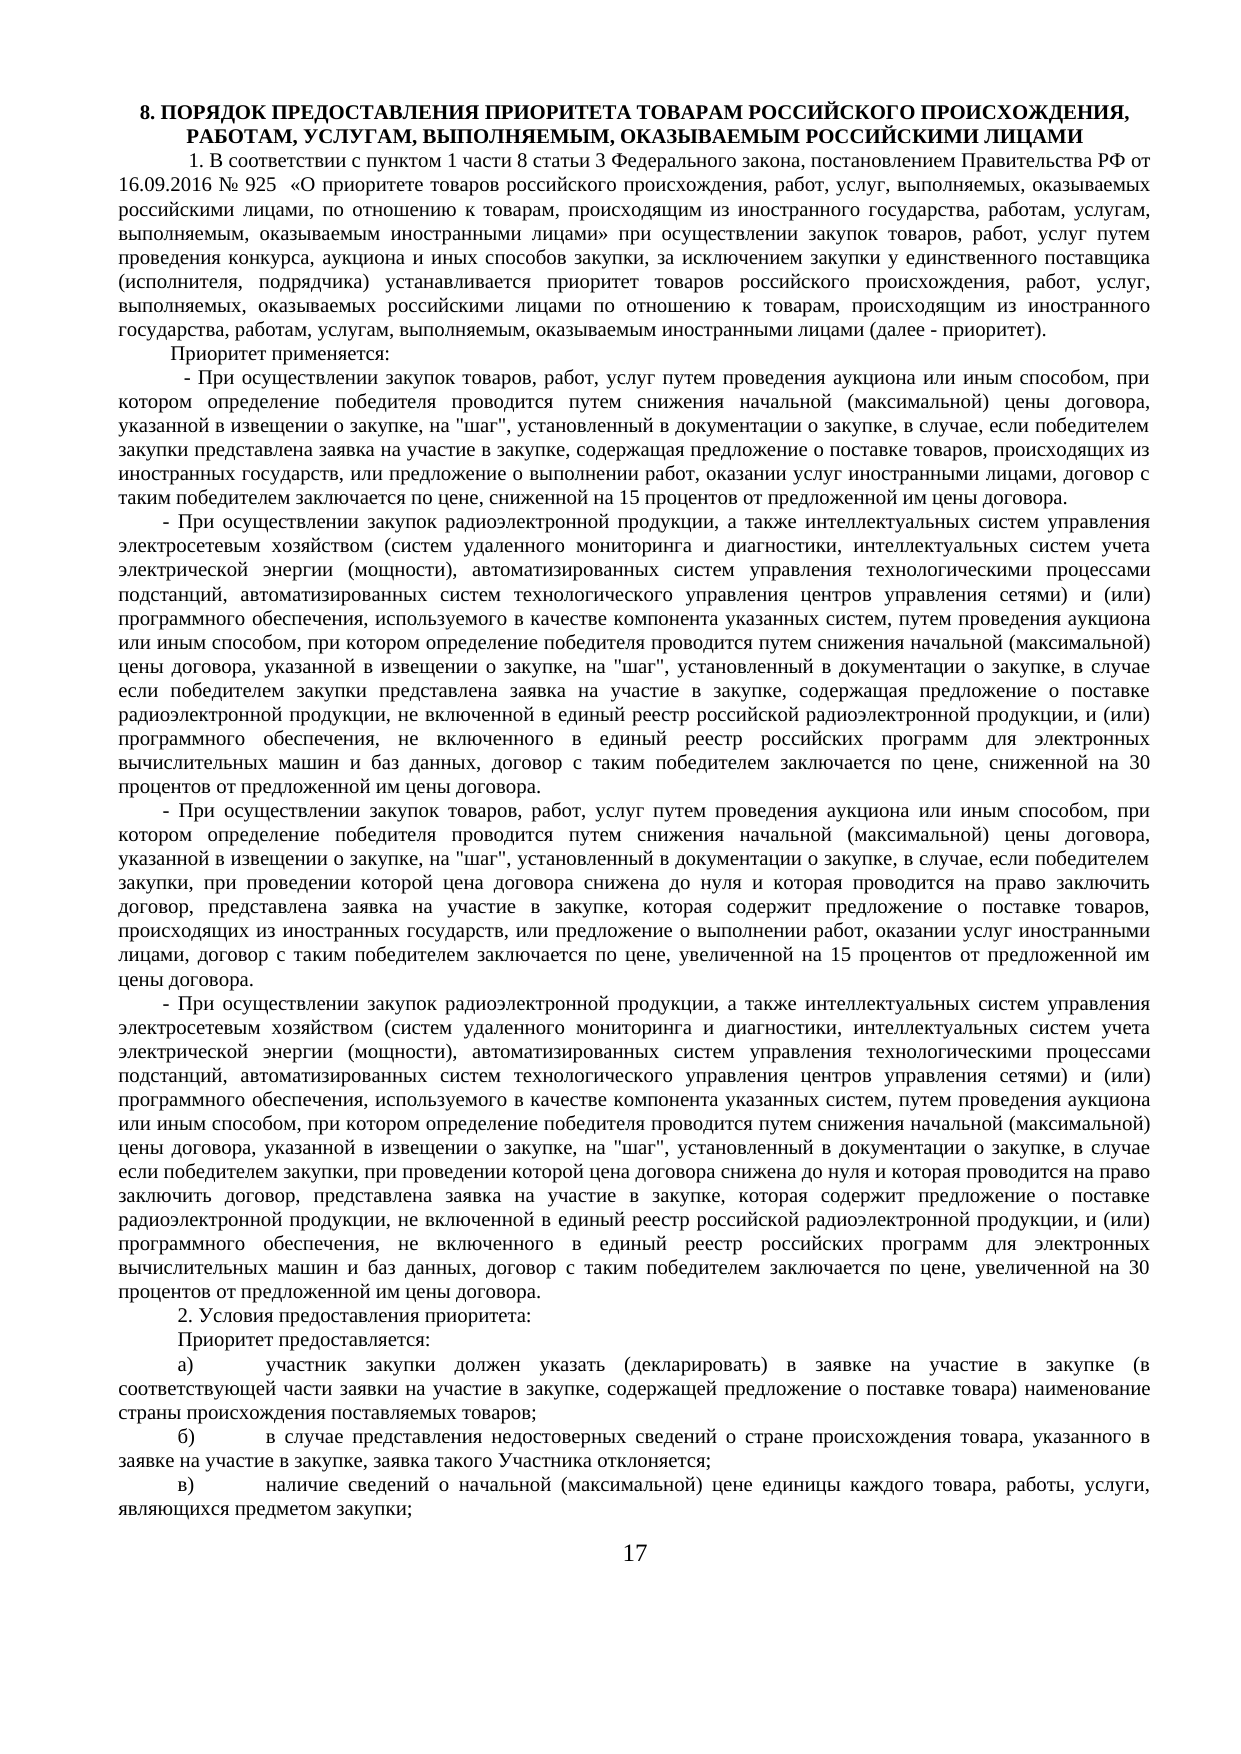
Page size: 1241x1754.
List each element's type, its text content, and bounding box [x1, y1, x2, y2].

text 2. Условия предоставления приоритета: [118, 1303, 1152, 1327]
text 1. В соответствии с пунктом 1 части 8 статьи 3 Федерального закона, постановлением Правительства РФ от 16.09.2016 № 925 «О приоритете товаров российского происхождения, работ, услуг, выполняемых, оказываемых российскими лицами, по отношению к товарам, происходящим из иностранного государства, работам, услугам, выполняемым, оказываемым иностранными лицами» при осуществлении закупок товаров, работ, услуг путем проведения конкурса, аукциона и иных способов закупки, за исключением закупки у единственного поставщика (исполнителя, подрядчика) устанавливается приоритет товаров российского происхождения, работ, услуг, выполняемых, оказываемых российскими лицами по отношению к товарам, происходящим из иностранного государства, работам, услугам, выполняемым, оказываемым иностранными лицами (далее - приоритет). [118, 148, 1152, 341]
text - При осуществлении закупок радиоэлектронной продукции, а также интеллектуальных систем управления электросетевым хозяйством (систем удаленного мониторинга и диагностики, интеллектуальных систем учета электрической энергии (мощности), автоматизированных систем управления технологическими процессами подстанций, автоматизированных систем технологического управления центров управления сетями) и (или) программного обеспечения, используемого в качестве компонента указанных систем, путем проведения аукциона или иным способом, при котором определение победителя проводится путем снижения начальной (максимальной) цены договора, указанной в извещении о закупке, на "шаг", установленный в документации о закупке, в случае если победителем закупки представлена заявка на участие в закупке, содержащая предложение о поставке радиоэлектронной продукции, не включенной в единый реестр российской радиоэлектронной продукции, и (или) программного обеспечения, не включенного в единый реестр российских программ для электронных вычислительных машин и баз данных, договор с таким победителем заключается по цене, сниженной на 30 процентов от предложенной им цены договора. [118, 509, 1152, 798]
text Приоритет предоставляется: [118, 1327, 1152, 1351]
text - При осуществлении закупок радиоэлектронной продукции, а также интеллектуальных систем управления электросетевым хозяйством (систем удаленного мониторинга и диагностики, интеллектуальных систем учета электрической энергии (мощности), автоматизированных систем управления технологическими процессами подстанций, автоматизированных систем технологического управления центров управления сетями) и (или) программного обеспечения, используемого в качестве компонента указанных систем, путем проведения аукциона или иным способом, при котором определение победителя проводится путем снижения начальной (максимальной) цены договора, указанной в извещении о закупке, на "шаг", установленный в документации о закупке, в случае если победителем закупки, при проведении которой цена договора снижена до нуля и которая проводится на право заключить договор, представлена заявка на участие в закупке, которая содержит предложение о поставке радиоэлектронной продукции, не включенной в единый реестр российской радиоэлектронной продукции, и (или) программного обеспечения, не включенного в единый реестр российских программ для электронных вычислительных машин и баз данных, договор с таким победителем заключается по цене, увеличенной на 30 процентов от предложенной им цены договора. [118, 991, 1152, 1303]
text Приоритет применяется: [118, 341, 1152, 365]
text - При осуществлении закупок товаров, работ, услуг путем проведения аукциона или иным способом, при котором определение победителя проводится путем снижения начальной (максимальной) цены договора, указанной в извещении о закупке, на "шаг", установленный в документации о закупке, в случае, если победителем закупки, при проведении которой цена договора снижена до нуля и которая проводится на право заключить договор, представлена заявка на участие в закупке, которая содержит предложение о поставке товаров, происходящих из иностранных государств, или предложение о выполнении работ, оказании услуг иностранными лицами, договор с таким победителем заключается по цене, увеличенной на 15 процентов от предложенной им цены договора. [118, 798, 1152, 991]
text а) участник закупки должен указать (декларировать) в заявке на участие в закупке (в соответствующей части заявки на участие в закупке, содержащей предложение о поставке товара) наименование страны происхождения поставляемых товаров; [118, 1351, 1152, 1424]
text б) в случае представления недостоверных сведений о стране происхождения товара, указанного в заявке на участие в закупке, заявка такого Участника отклоняется; [118, 1424, 1152, 1472]
text в) наличие сведений о начальной (максимальной) цене единицы каждого товара, работы, услуги, являющихся предметом закупки; [118, 1472, 1152, 1520]
text - При осуществлении закупок товаров, работ, услуг путем проведения аукциона или иным способом, при котором определение победителя проводится путем снижения начальной (максимальной) цены договора, указанной в извещении о закупке, на "шаг", установленный в документации о закупке, в случае, если победителем закупки представлена заявка на участие в закупке, содержащая предложение о поставке товаров, происходящих из иностранных государств, или предложение о выполнении работ, оказании услуг иностранными лицами, договор с таким победителем заключается по цене, сниженной на 15 процентов от предложенной им цены договора. [118, 365, 1152, 509]
text 8. ПОРЯДОК ПРЕДОСТАВЛЕНИЯ ПРИОРИТЕТА ТОВАРАМ РОССИЙСКОГО ПРОИСХОЖДЕНИЯ, РАБОТАМ, УСЛУГАМ, ВЫПОЛНЯЕМЫМ, ОКАЗЫВАЕМЫМ РОССИЙСКИМИ ЛИЦАМИ [118, 100, 1152, 148]
